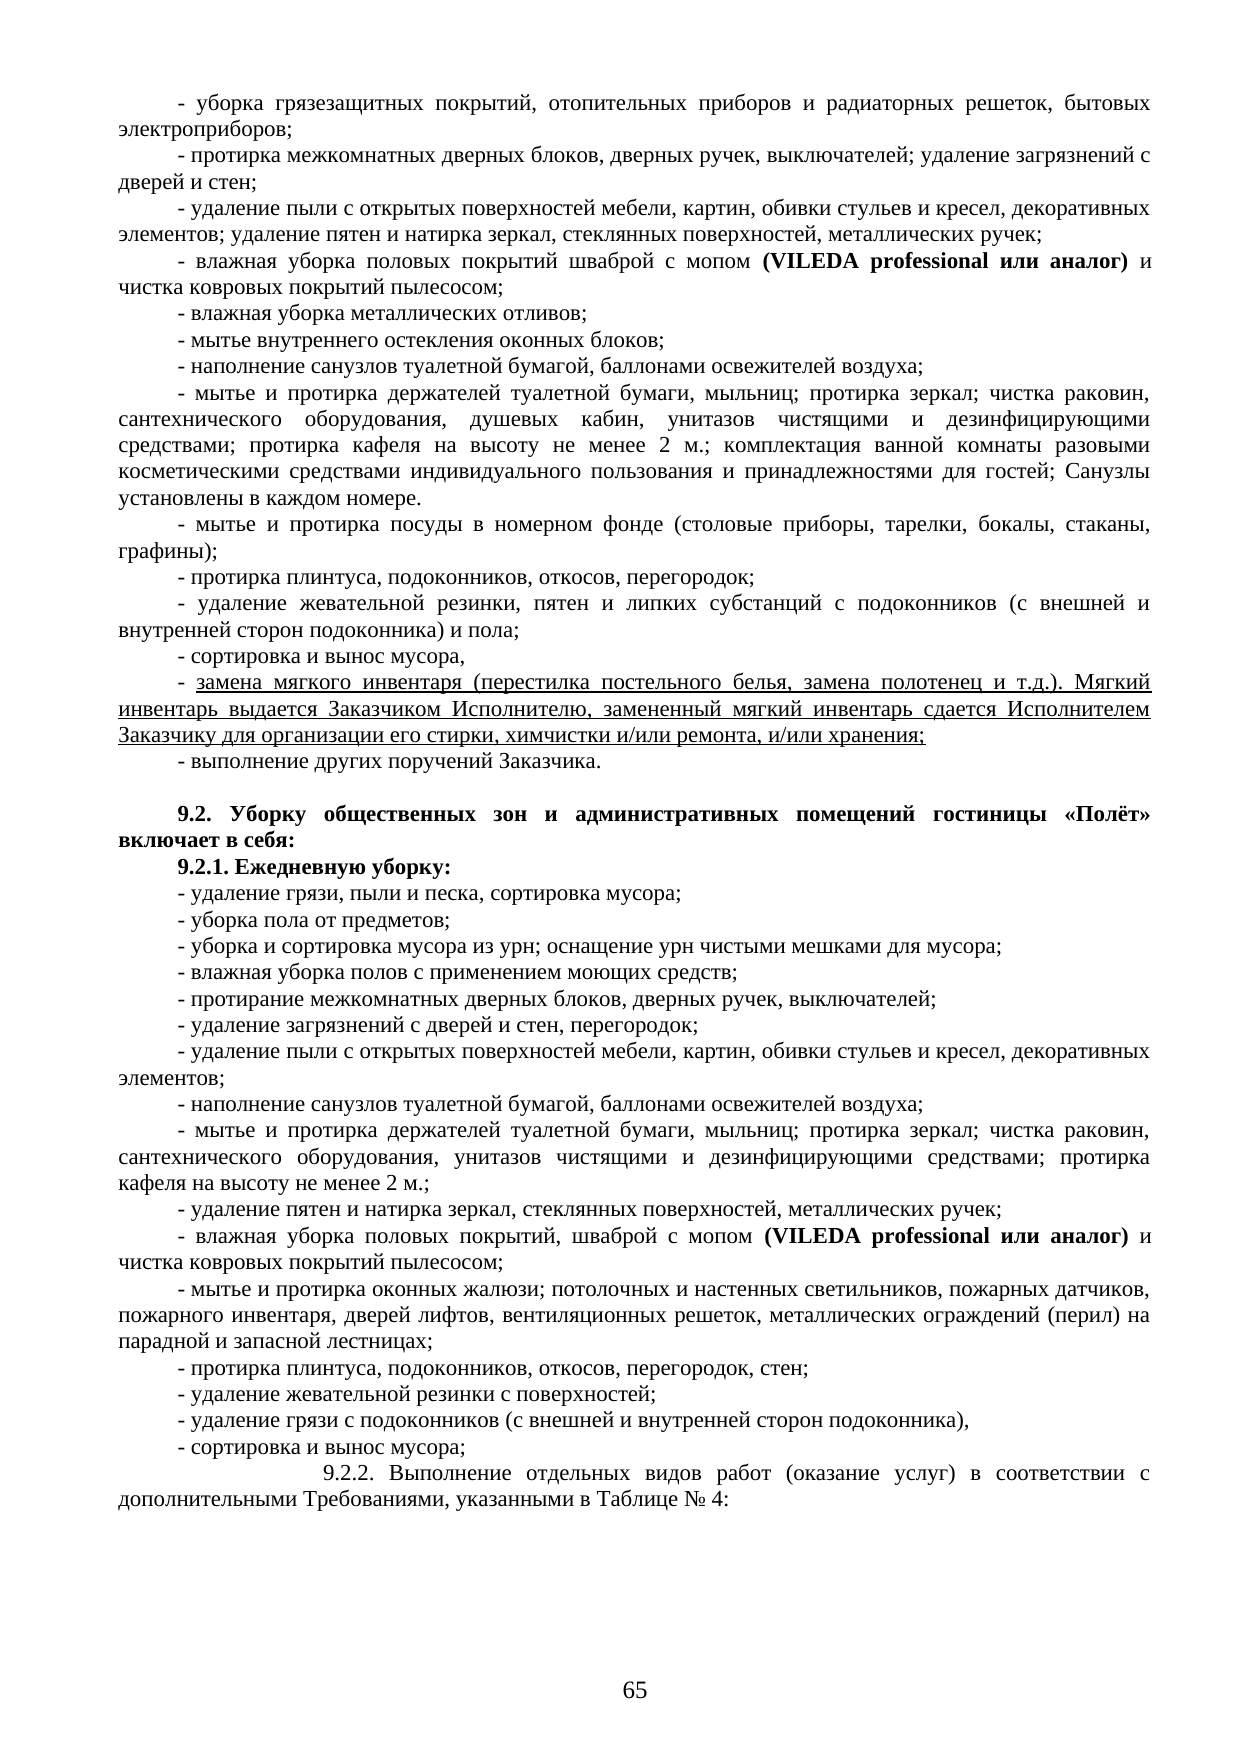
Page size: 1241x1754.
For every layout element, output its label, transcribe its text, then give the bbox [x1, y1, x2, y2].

text - влажная уборка полов с применением моющих средств; [118, 958, 1152, 985]
text - уборка и сортировка мусора из урн; оснащение урн чистыми мешками для мусора; [118, 932, 1152, 958]
text - удаление грязи с подоконников (с внешней и внутренней сторон подоконника), [118, 1406, 1152, 1433]
text - мытье и протирка оконных жалюзи; потолочных и настенных светильников, пожарных датчиков, пожарного инвентаря, дверей лифтов, вентиляционных решеток, металлических ограждений (перил) на парадной и запасной лестницах; [118, 1274, 1152, 1354]
text - уборка пола от предметов; [118, 906, 1152, 932]
text - удаление пыли с открытых поверхностей мебели, картин, обивки стульев и кресел, декоративных элементов; [118, 1037, 1152, 1090]
text - наполнение санузлов туалетной бумагой, баллонами освежителей воздуха; [118, 1090, 1152, 1116]
text - удаление грязи, пыли и песка, сортировка мусора; [118, 879, 1152, 906]
text - удаление загрязнений с дверей и стен, перегородок; [118, 1011, 1152, 1037]
text - уборка грязезащитных покрытий, отопительных приборов и радиаторных решеток, бытовых электроприборов; [118, 89, 1152, 141]
text - влажная уборка металлических отливов; [118, 299, 1152, 326]
text 9.2.1. Ежедневную уборку: [118, 853, 1152, 879]
text - влажная уборка половых покрытий шваброй с мопом (VILEDA professional или аналог) и чистка ковровых покрытий пылесосом; [118, 247, 1152, 299]
text - мытье и протирка посуды в номерном фонде (столовые приборы, тарелки, бокалы, стаканы, графины); [118, 510, 1152, 563]
text - протирка плинтуса, подоконников, откосов, перегородок, стен; [118, 1354, 1152, 1380]
text - мытье внутреннего остекления оконных блоков; [118, 326, 1152, 352]
text - сортировка и вынос мусора, [118, 642, 1152, 668]
text - мытье и протирка держателей туалетной бумаги, мыльниц; протирка зеркал; чистка раковин, сантехнического оборудования, душевых кабин, унитазов чистящими и дезинфицирующими средствами; протирка кафеля на высоту не менее 2 м.; комплектация ванной комнаты разовыми косметическими средствами индивидуального пользования и принадлежностями для гостей; Санузлы установлены в каждом номере. [118, 378, 1152, 510]
text - замена мягкого инвентаря (перестилка постельного белья, замена полотенец и т.д.). Мягкий инвентарь выдается Заказчиком Исполнителю, замененный мягкий инвентарь сдается Исполнителем Заказчику для организации его стирки, химчистки и/или ремонта, и/или хранения; [118, 668, 1152, 747]
text - протирка плинтуса, подоконников, откосов, перегородок; [118, 563, 1152, 589]
text - влажная уборка половых покрытий, шваброй с мопом (VILEDA professional или аналог) и чистка ковровых покрытий пылесосом; [118, 1222, 1152, 1274]
text - сортировка и вынос мусора; [118, 1433, 1152, 1459]
text - протирка межкомнатных дверных блоков, дверных ручек, выключателей; удаление загрязнений с дверей и стен; [118, 141, 1152, 194]
text - выполнение других поручений Заказчика. [118, 747, 1152, 774]
text - удаление жевательной резинки с поверхностей; [118, 1380, 1152, 1406]
text - удаление жевательной резинки, пятен и липких субстанций с подоконников (с внешней и внутренней сторон подоконника) и пола; [118, 589, 1152, 642]
text - наполнение санузлов туалетной бумагой, баллонами освежителей воздуха; [118, 352, 1152, 378]
text 9.2.2. Выполнение отдельных видов работ (оказание услуг) в соответствии с дополнительными Требованиями, указанными в Таблице № 4: [118, 1459, 1152, 1512]
text - протирание межкомнатных дверных блоков, дверных ручек, выключателей; [118, 985, 1152, 1011]
text 9.2. Уборку общественных зон и административных помещений гостиницы «Полёт» включает в себя: [118, 800, 1152, 853]
text - удаление пятен и натирка зеркал, стеклянных поверхностей, металлических ручек; [118, 1196, 1152, 1222]
text - мытье и протирка держателей туалетной бумаги, мыльниц; протирка зеркал; чистка раковин, сантехнического оборудования, унитазов чистящими и дезинфицирующими средствами; протирка кафеля на высоту не менее 2 м.; [118, 1116, 1152, 1196]
text - удаление пыли с открытых поверхностей мебели, картин, обивки стульев и кресел, декоративных элементов; удаление пятен и натирка зеркал, стеклянных поверхностей, металлических ручек; [118, 194, 1152, 247]
